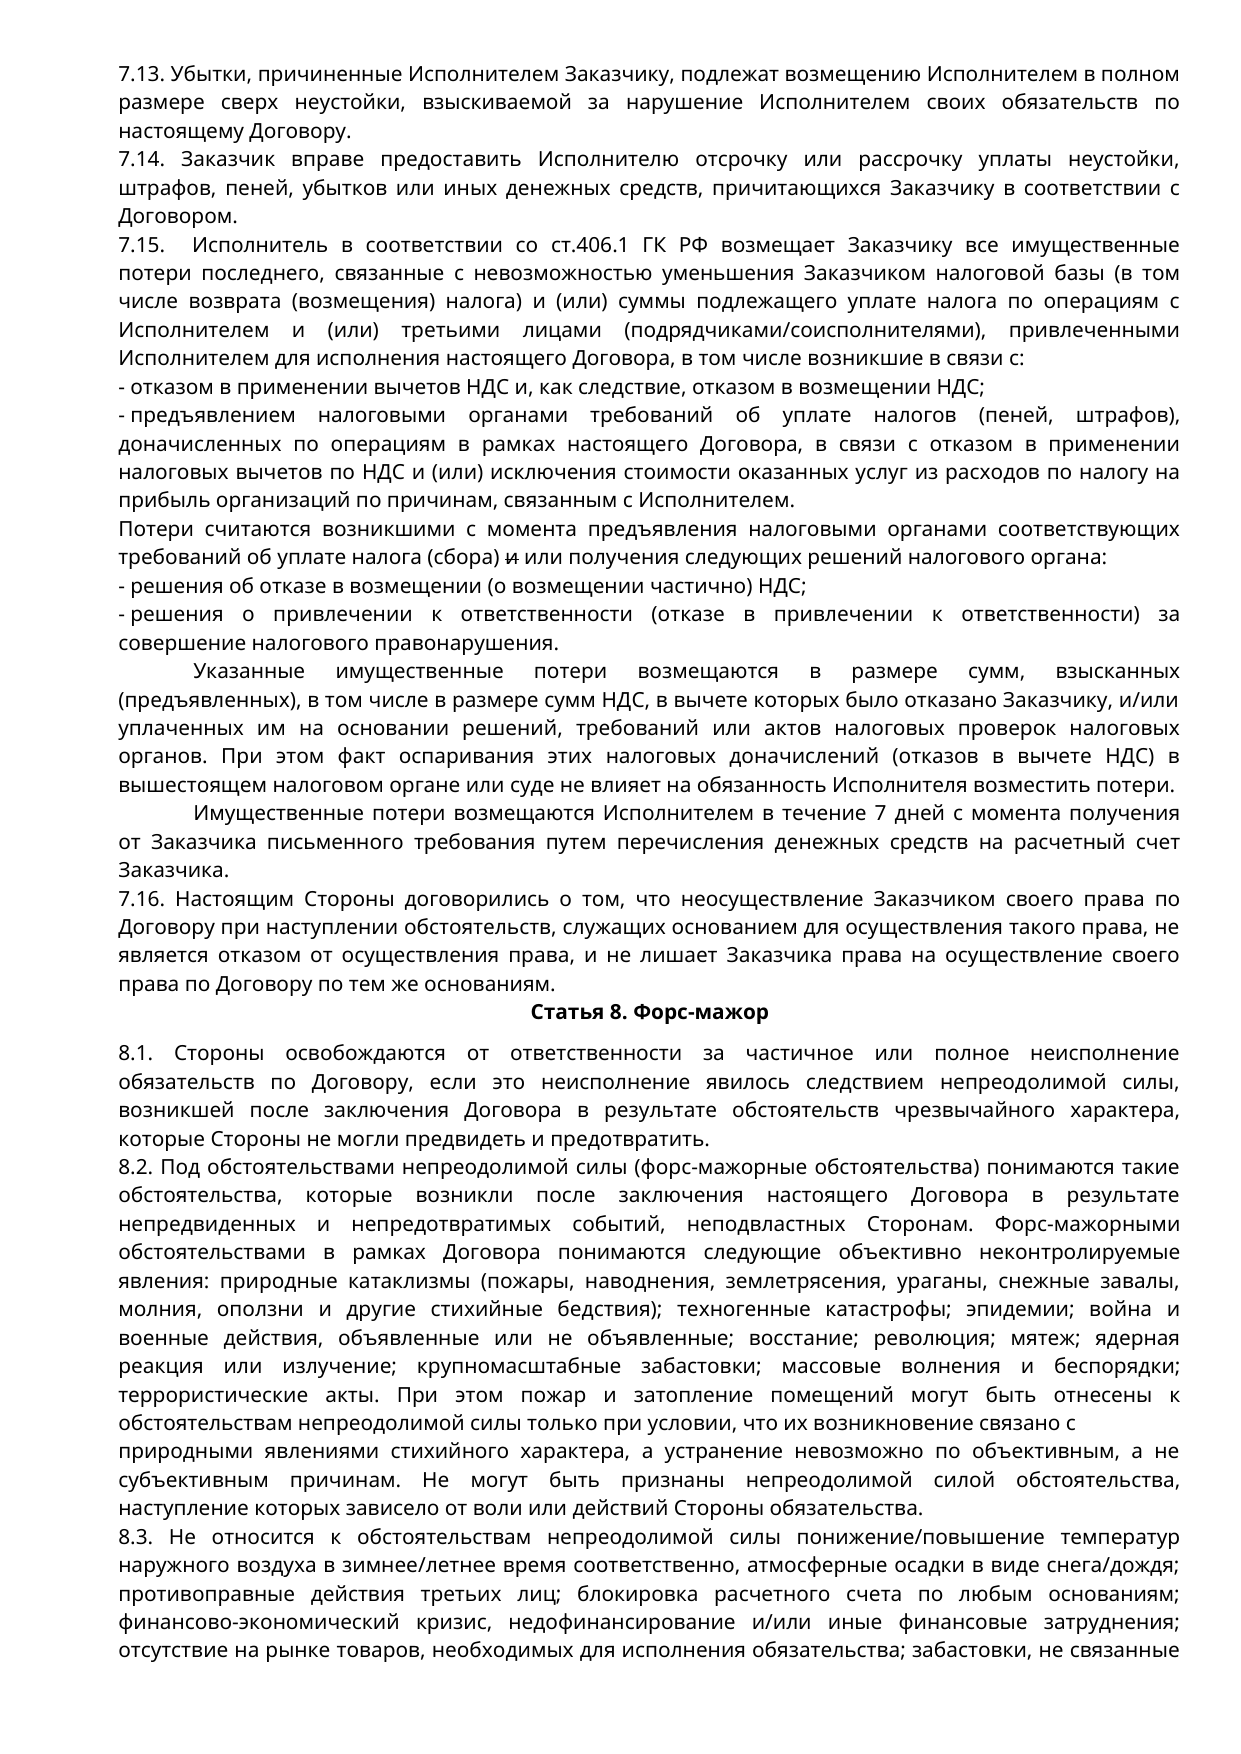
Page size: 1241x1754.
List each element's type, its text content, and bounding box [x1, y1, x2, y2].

text Статья 8. Форс-мажор [118, 997, 1181, 1026]
text 8.2. Под обстоятельствами непреодолимой силы (форс-мажорные обстоятельства) понимаются такие обстоятельства, которые возникли после заключения настоящего Договора в результате непредвиденных и непредотвратимых событий, неподвластных Сторонам. Форс-мажорными обстоятельствами в рамках Договора понимаются следующие объективно неконтролируемые явления: природные катаклизмы (пожары, наводнения, землетрясения, ураганы, снежные завалы, молния, оползни и другие стихийные бедствия); техногенные катастрофы; эпидемии; война и военные действия, объявленные или не объявленные; восстание; революция; мятеж; ядерная реакция или излучение; крупномасштабные забастовки; массовые волнения и беспорядки; террористические акты. При этом пожар и затопление помещений могут быть отнесены к обстоятельствам непреодолимой силы только при условии, что их возникновение связано с [118, 1152, 1181, 1437]
list 7.16. Настоящим Стороны договорились о том, что неосуществление Заказчиком своего права по Договору при наступлении обстоятельств, служащих основанием для осуществления такого права, не является отказом от осуществления права, и не лишает Заказчика права на осуществление своего права по Договору по тем же основаниям. [118, 884, 1181, 997]
list 7.13. Убытки, причиненные Исполнителем Заказчику, подлежат возмещению Исполнителем в полном размере сверх неустойки, взыскиваемой за нарушение Исполнителем своих обязательств по настоящему Договору. [118, 59, 1181, 144]
list Имущественные потери возмещаются Исполнителем в течение 7 дней с момента получения от Заказчика письменного требования путем перечисления денежных средств на расчетный счет Заказчика. [118, 798, 1181, 884]
list - отказом в применении вычетов НДС и, как следствие, отказом в возмещении НДС; [118, 372, 1181, 400]
list 7.15. Исполнитель в соответствии со ст.406.1 ГК РФ возмещает Заказчику все имущественные потери последнего, связанные с невозможностью уменьшения Заказчиком налоговой базы (в том числе возврата (возмещения) налога) и (или) суммы подлежащего уплате налога по операциям с Исполнителем и (или) третьими лицами (подрядчиками/соисполнителями), привлеченными Исполнителем для исполнения настоящего Договора, в том числе возникшие в связи с: [118, 230, 1181, 372]
list 7.14. Заказчик вправе предоставить Исполнителю отсрочку или рассрочку уплаты неустойки, штрафов, пеней, убытков или иных денежных средств, причитающихся Заказчику в соответствии с Договором. [118, 144, 1181, 230]
text 8.1. Стороны освобождаются от ответственности за частичное или полное неисполнение обязательств по Договору, если это неисполнение явилось следствием непреодолимой силы, возникшей после заключения Договора в результате обстоятельств чрезвычайного характера, которые Стороны не могли предвидеть и предотвратить. [118, 1038, 1181, 1152]
list - предъявлением налоговыми органами требований об уплате налогов (пеней, штрафов), доначисленных по операциям в рамках настоящего Договора, в связи с отказом в применении налоговых вычетов по НДС и (или) исключения стоимости оказанных услуг из расходов по налогу на прибыль организаций по причинам, связанным с Исполнителем. [118, 400, 1181, 514]
list - решения об отказе в возмещении (о возмещении частично) НДС; [118, 571, 1181, 599]
list Указанные имущественные потери возмещаются в размере сумм, взысканных (предъявленных), в том числе в размере сумм НДС, в вычете которых было отказано Заказчику, и/или уплаченных им на основании решений, требований или актов налоговых проверок налоговых органов. При этом факт оспаривания этих налоговых доначислений (отказов в вычете НДС) в вышестоящем налоговом органе или суде не влияет на обязанность Исполнителя возместить потери. [118, 656, 1181, 798]
list - решения о привлечении к ответственности (отказе в привлечении к ответственности) за совершение налогового правонарушения. [118, 599, 1181, 656]
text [118, 1522, 1181, 1664]
text природными явлениями стихийного характера, а устранение невозможно по объективным, а не субъективным причинам. Не могут быть признаны непреодолимой силой обстоятельства, наступление которых зависело от воли или действий Стороны обязательства. [118, 1437, 1181, 1522]
list Потери считаются возникшими с момента предъявления налоговыми органами соответствующих требований об уплате налога (сбора) и или получения следующих решений налогового органа: [118, 514, 1181, 571]
